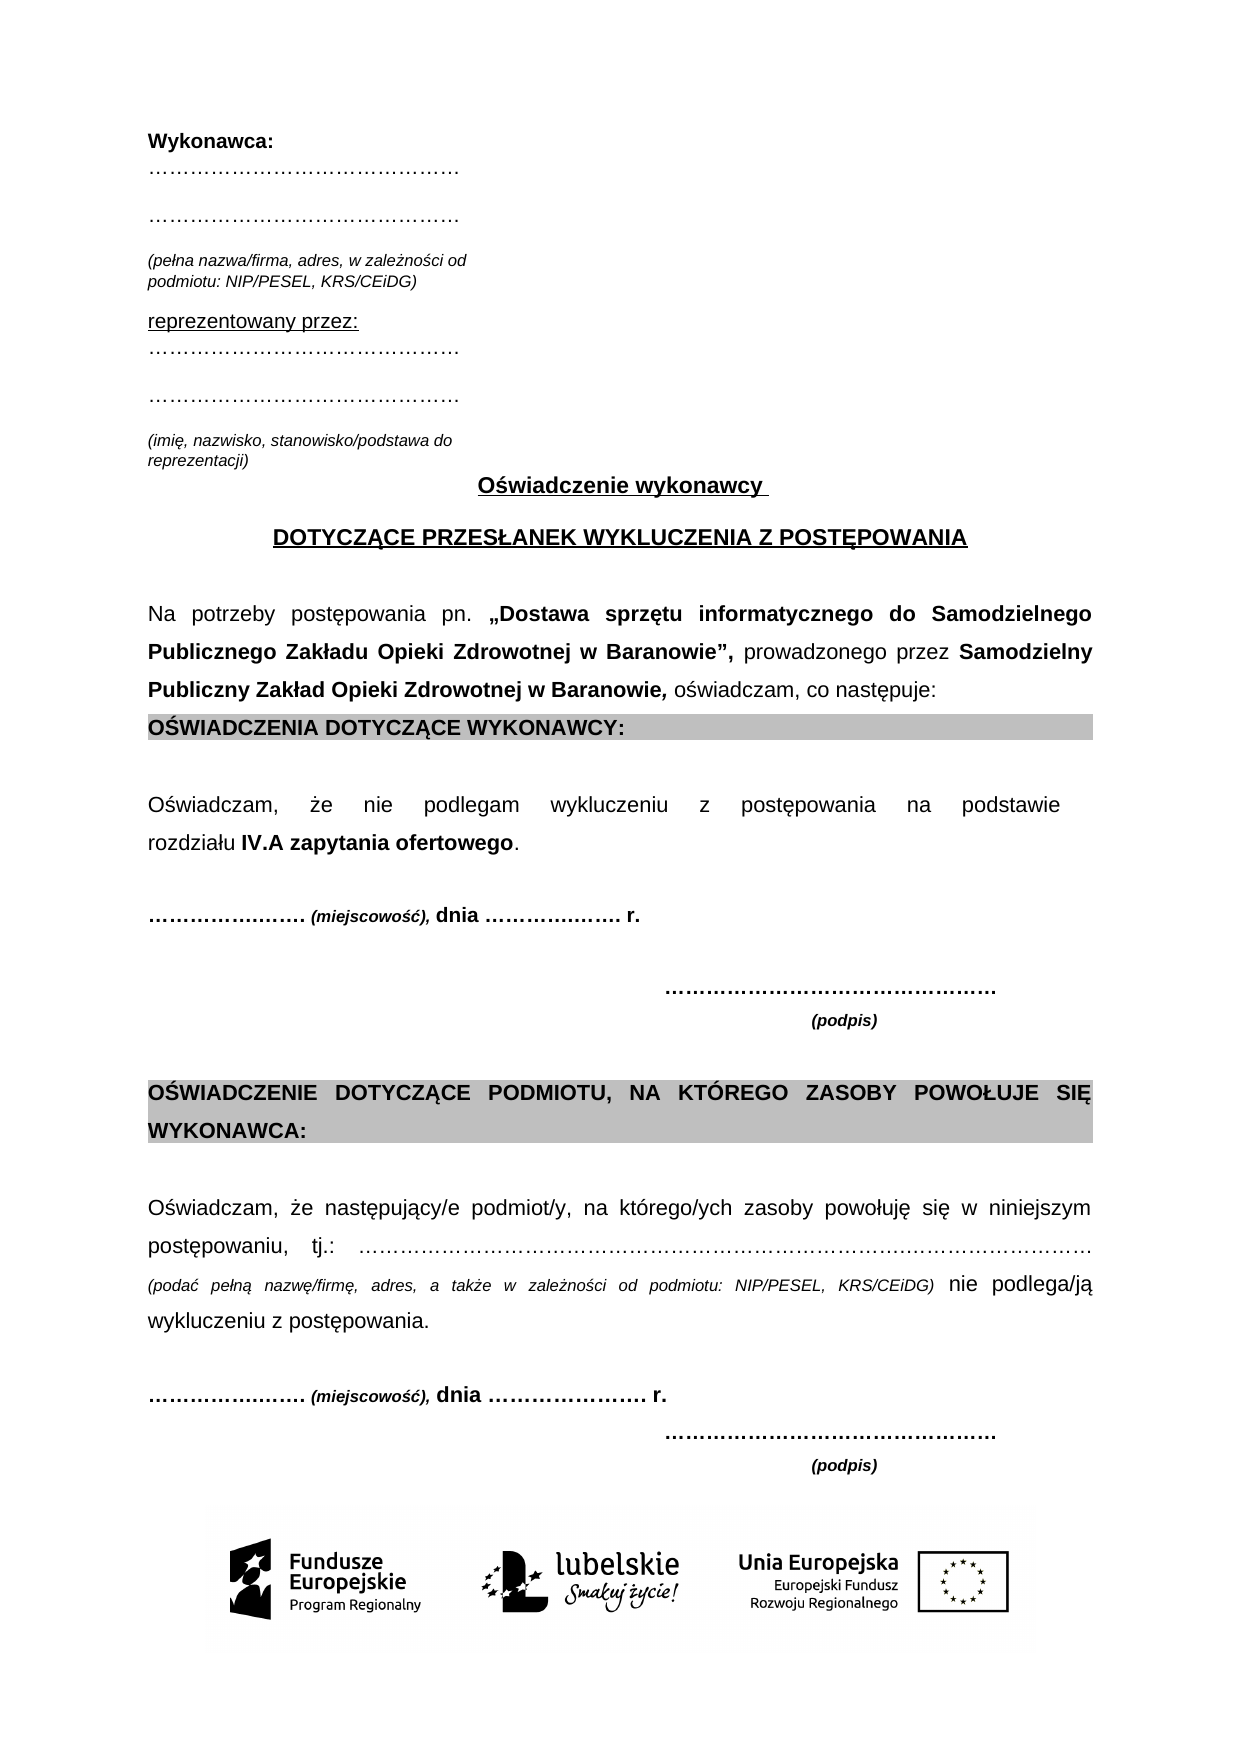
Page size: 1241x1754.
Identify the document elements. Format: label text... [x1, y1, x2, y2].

text (podpis) [738, 1011, 1093, 1030]
text ………………………………………… [148, 975, 1093, 999]
text Oświadczam, że następujący/e podmiot/y, na którego/ych zasoby powołuję się w niniejszym postępowaniu, tj.: …………………………………………………………………….……………………… (podać pełną nazwę/firmę, adres, a także w zależności od podmiotu: NIP/PESEL, KRS/CEiDG) nie podlega/ją wykluczeniu z postępowania. [148, 1195, 1093, 1334]
text Wykonawca: [148, 129, 1093, 153]
text Na potrzeby postępowania pn. „Dostawa sprzętu informatycznego do Samodzielnego Publicznego Zakładu Opieki Zdrowotnej w Baranowie”, prowadzonego przez Samodzielny Publiczny Zakład Opieki Zdrowotnej w Baranowie, oświadczam, co następuje: [148, 601, 1093, 702]
text ………………………………………… [148, 1420, 1093, 1444]
text OŚWIADCZENIA DOTYCZĄCE WYKONAWCY: [148, 714, 1093, 740]
text …………….……. (miejscowość), dnia ………….……. r. [148, 903, 1093, 927]
text ……………………………………………………………………………… [148, 335, 472, 407]
picture [204, 1505, 1036, 1653]
text (podpis) [738, 1456, 1093, 1475]
text …………….……. (miejscowość), dnia …………………. r. [148, 1382, 1093, 1407]
text ……………………………………………………………………………… [148, 155, 472, 227]
list Oświadczam, że nie podlegam wykluczeniu z postępowania na podstawie rozdziału IV.A zapytania ofertowego. [148, 792, 1093, 855]
text DOTYCZĄCE PRZESŁANEK WYKLUCZENIA Z POSTĘPOWANIA [148, 524, 1093, 550]
text reprezentowany przez: [148, 309, 1093, 333]
text OŚWIADCZENIE DOTYCZĄCE PODMIOTU, NA KTÓREGO ZASOBY POWOŁUJE SIĘ WYKONAWCA: [148, 1080, 1093, 1143]
text (pełna nazwa/firma, adres, w zależności od podmiotu: NIP/PESEL, KRS/CEiDG) [148, 251, 472, 291]
text Oświadczenie wykonawcy [148, 472, 1093, 498]
text (imię, nazwisko, stanowisko/podstawa do reprezentacji) [148, 431, 472, 470]
